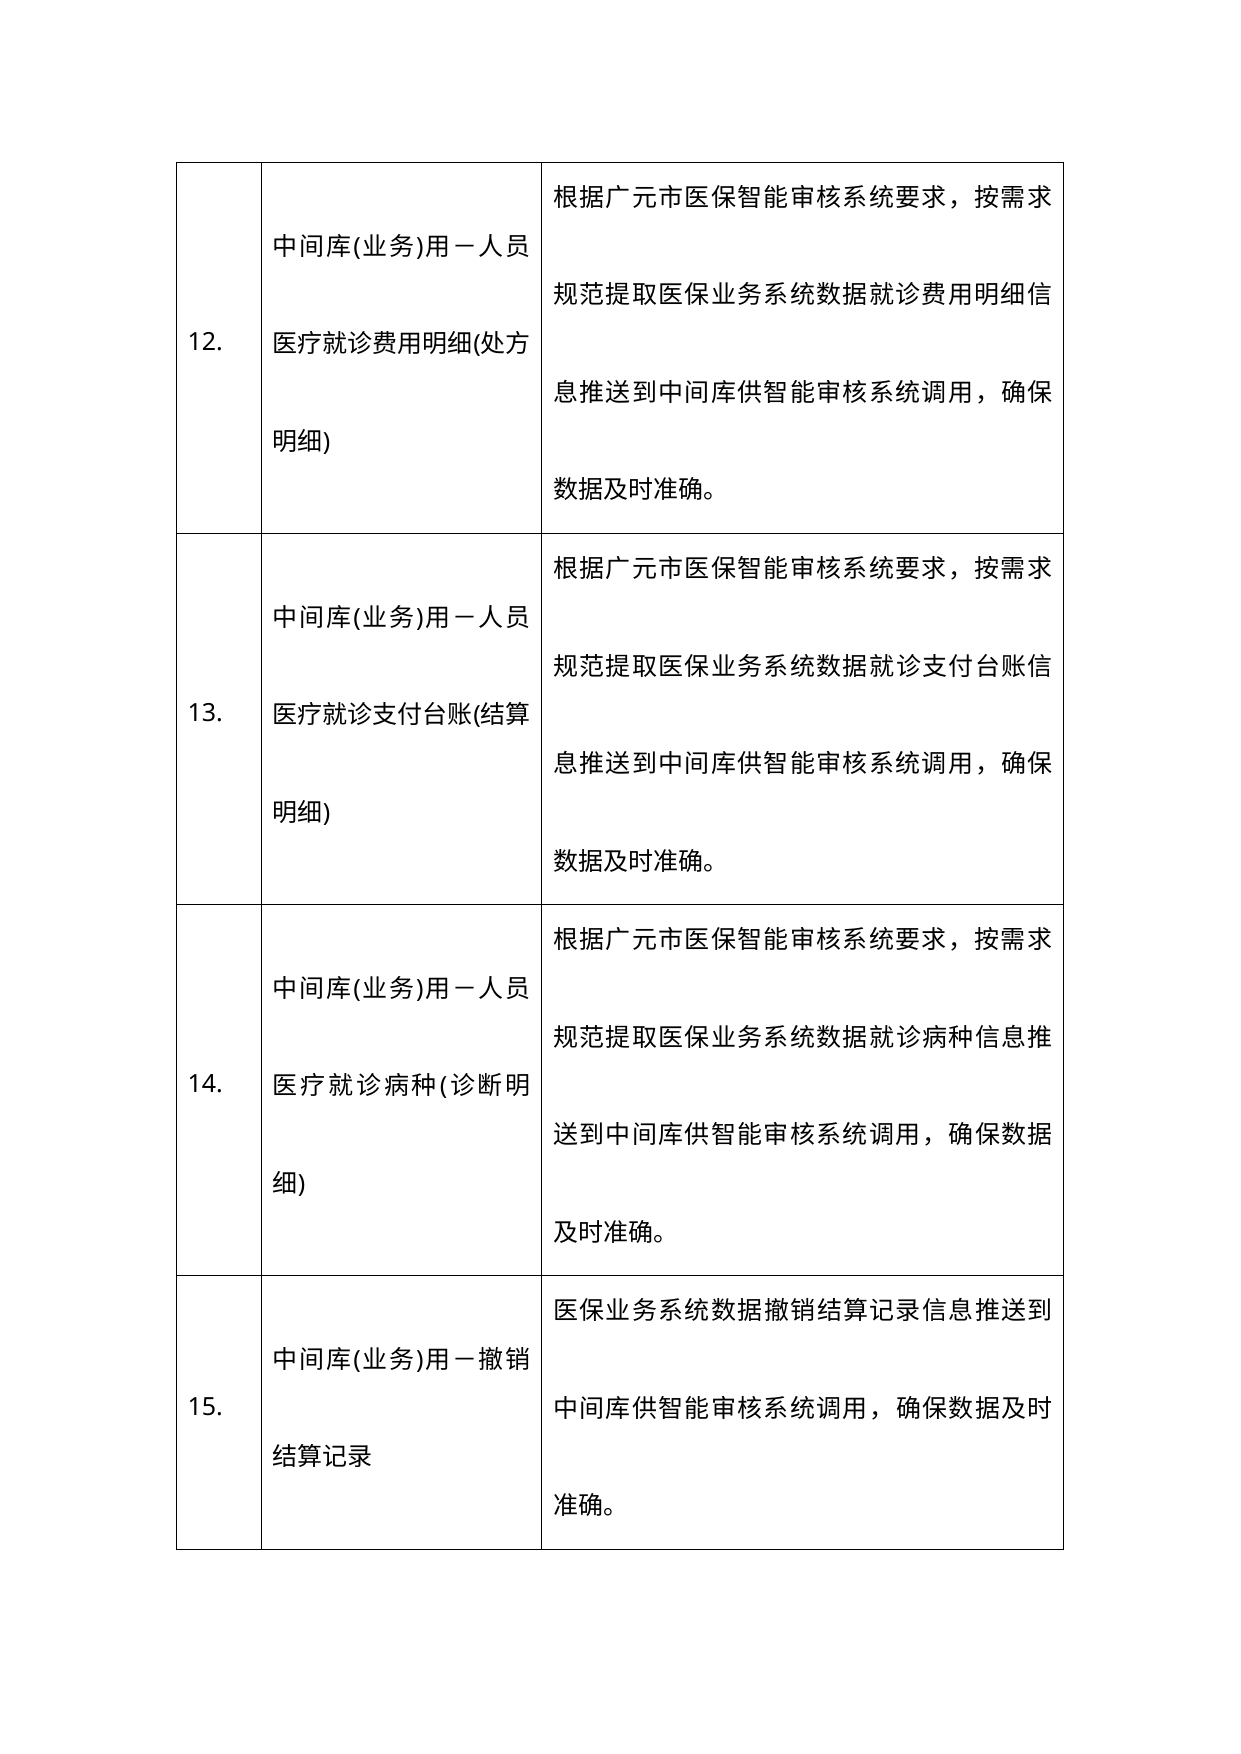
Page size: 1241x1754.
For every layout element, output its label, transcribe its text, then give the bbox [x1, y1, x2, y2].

table_cell 中间库(业务)用－撤销结算记录 [262, 1276, 541, 1549]
table_cell 中间库(业务)用－人员医疗就诊支付台账(结算明细) [262, 534, 541, 904]
table_cell 根据广元市医保智能审核系统要求，按需求规范提取医保业务系统数据就诊病种信息推送到中间库供智能审核系统调用，确保数据及时准确。 [542, 905, 1063, 1275]
table_cell [177, 1276, 261, 1549]
table_cell 医保业务系统数据撤销结算记录信息推送到中间库供智能审核系统调用，确保数据及时准确。 [542, 1276, 1063, 1549]
table_cell 根据广元市医保智能审核系统要求，按需求规范提取医保业务系统数据就诊支付台账信息推送到中间库供智能审核系统调用，确保数据及时准确。 [542, 534, 1063, 904]
table_cell [177, 534, 261, 904]
table_cell 根据广元市医保智能审核系统要求，按需求规范提取医保业务系统数据就诊费用明细信息推送到中间库供智能审核系统调用，确保数据及时准确。 [542, 163, 1063, 533]
table_cell [177, 905, 261, 1275]
table_cell [177, 163, 261, 533]
table_cell 中间库(业务)用－人员医疗就诊病种(诊断明细) [262, 905, 541, 1275]
table_cell 中间库(业务)用－人员医疗就诊费用明细(处方明细) [262, 163, 541, 533]
